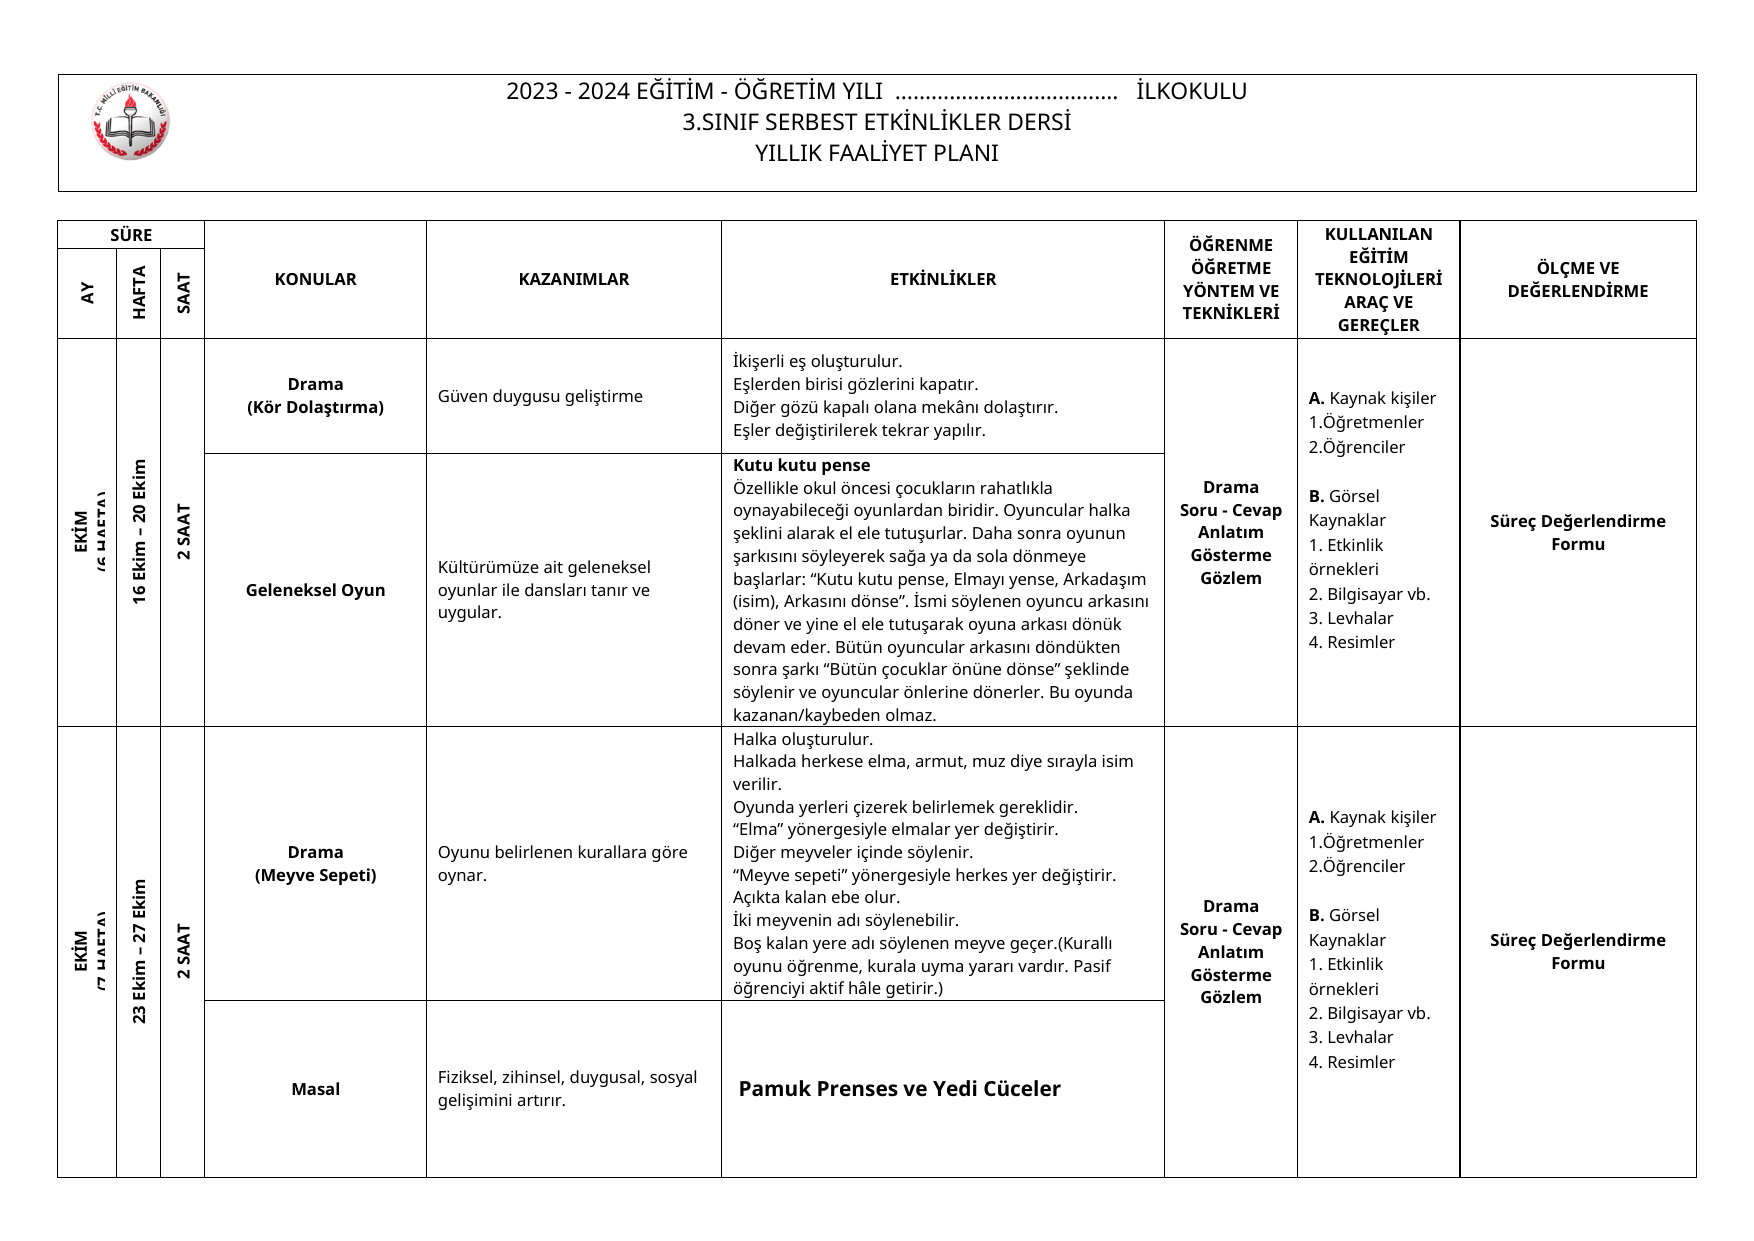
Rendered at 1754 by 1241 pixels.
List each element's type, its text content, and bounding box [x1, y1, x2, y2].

table_cell Masal [205, 1001, 426, 1177]
table_cell Geleneksel Oyun [205, 454, 426, 726]
table_cell Drama Soru - Cevap Anlatım Gösterme Gözlem [1165, 339, 1297, 726]
table_cell Pamuk Prenses ve Yedi Cüceler [722, 1001, 1164, 1177]
table_cell Süreç Değerlendirme Formu [1461, 339, 1696, 726]
table_cell Drama Soru - Cevap Anlatım Gösterme Gözlem [1165, 727, 1297, 1177]
table_cell EKİM (6.HAFTA) [58, 339, 116, 726]
table_cell 23 Ekim – 27 Ekim [117, 727, 160, 1177]
table_cell 16 Ekim – 20 Ekim [117, 339, 160, 726]
table_cell A. Kaynak kişiler 1.Öğretmenler 2.Öğrenciler B. Görsel Kaynaklar 1. Etkinlik örnekleri 2. Bilgisayar vb. 3. Levhalar 4. Resimler [1298, 727, 1459, 1177]
table_header KULLANILAN EĞİTİM TEKNOLOJİLERİ ARAÇ VE GEREÇLER [1298, 221, 1459, 338]
table_header KONULAR [205, 221, 426, 338]
table_header SÜRE [58, 221, 204, 248]
table_cell Süreç Değerlendirme Formu [1461, 727, 1696, 1177]
table_cell EKİM (7.HAFTA) [58, 727, 116, 1177]
table_cell 2 SAAT [161, 727, 204, 1177]
table_cell HAFTA [117, 249, 160, 338]
table_cell Drama (Meyve Sepeti) [205, 727, 426, 999]
table_cell A. Kaynak kişiler 1.Öğretmenler 2.Öğrenciler B. Görsel Kaynaklar 1. Etkinlik örnekleri 2. Bilgisayar vb. 3. Levhalar 4. Resimler [1298, 339, 1459, 726]
table_cell İkişerli eş oluşturulur. Eşlerden birisi gözlerini kapatır. Diğer gözü kapalı olana mekânı dolaştırır. Eşler değiştirilerek tekrar yapılır. [722, 339, 1164, 452]
table_cell Fiziksel, zihinsel, duygusal, sosyal gelişimini artırır. [427, 1001, 721, 1177]
table_cell Drama (Kör Dolaştırma) [205, 339, 426, 452]
table_cell Kültürümüze ait geleneksel oyunlar ile dansları tanır ve uygular. [427, 454, 721, 726]
picture [85, 77, 175, 167]
table_header ETKİNLİKLER [722, 221, 1164, 338]
table_header KAZANIMLAR [427, 221, 721, 338]
table_cell Güven duygusu geliştirme [427, 339, 721, 452]
table_cell Oyunu belirlenen kurallara göre oynar. [427, 727, 721, 999]
table_cell SAAT [161, 249, 204, 338]
table_header ÖĞRENME ÖĞRETME YÖNTEM VE TEKNİKLERİ [1165, 221, 1297, 338]
table_cell Halka oluşturulur. Halkada herkese elma, armut, muz diye sırayla isim verilir. Oyunda yerleri çizerek belirlemek gereklidir. “Elma” yönergesiyle elmalar yer değiştirir. Diğer meyveler içinde söylenir. “Meyve sepeti” yönergesiyle herkes yer değiştirir. Açıkta kalan ebe olur. İki meyvenin adı söylenebilir. Boş kalan yere adı söylenen meyve geçer.(Kurallı oyunu öğrenme, kurala uyma yararı vardır. Pasif öğrenciyi aktif hâle getirir.) [722, 727, 1164, 999]
table_header ÖLÇME VE DEĞERLENDİRME [1461, 221, 1696, 338]
table_cell AY [58, 249, 116, 338]
table_cell Kutu kutu pense Özellikle okul öncesi çocukların rahatlıkla oynayabileceği oyunlardan biridir. Oyuncular halka şeklini alarak el ele tutuşurlar. Daha sonra oyunun şarkısını söyleyerek sağa ya da sola dönmeye başlarlar: “Kutu kutu pense, Elmayı yense, Arkadaşım (isim), Arkasını dönse”. İsmi söylenen oyuncu arkasını döner ve yine el ele tutuşarak oyuna arkası dönük devam eder. Bütün oyuncular arkasını döndükten sonra şarkı “Bütün çocuklar önüne dönse” şeklinde söylenir ve oyuncular önlerine dönerler. Bu oyunda kazanan/kaybeden olmaz. [722, 454, 1164, 726]
table_cell 2 SAAT [161, 339, 204, 726]
